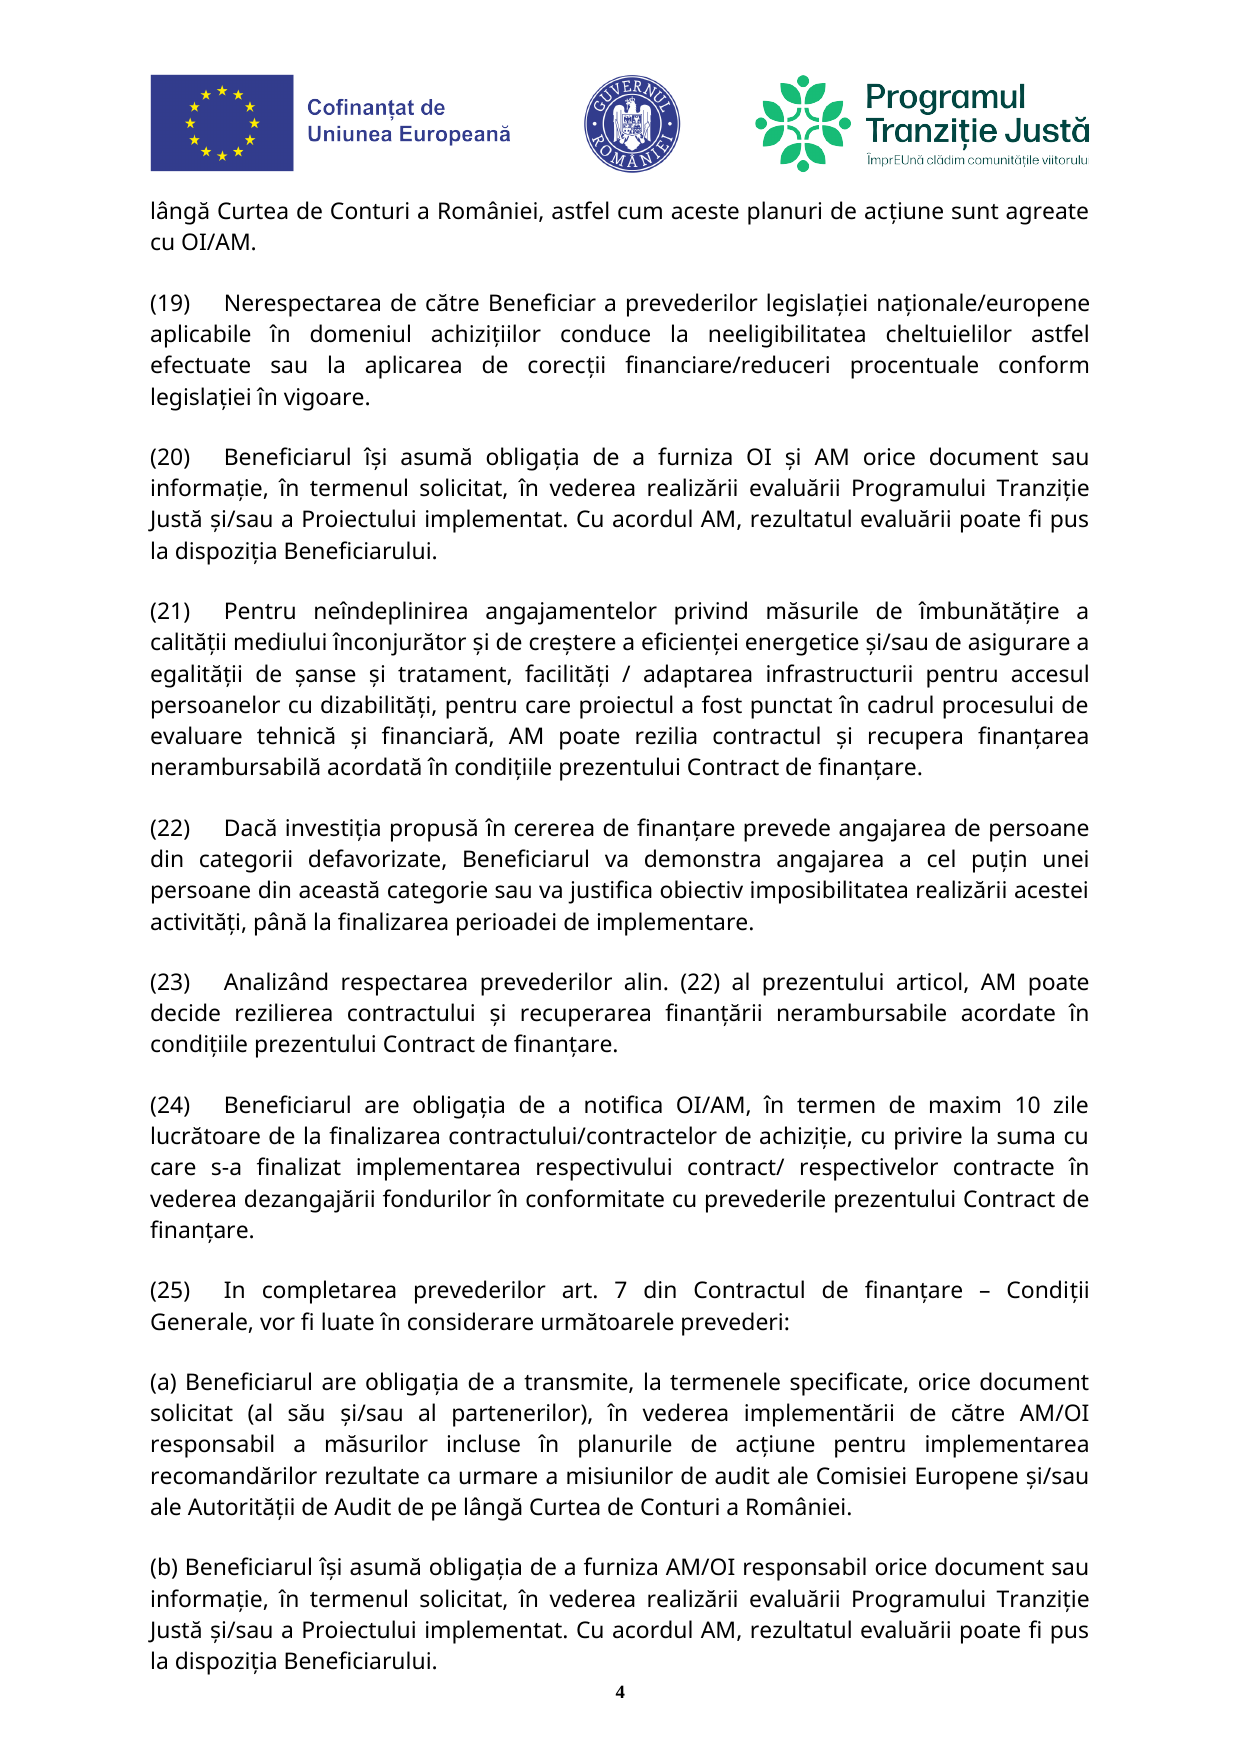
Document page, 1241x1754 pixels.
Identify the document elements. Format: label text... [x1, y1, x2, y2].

text (24) Beneficiarul are obligația de a notifica OI/AM, în termen de maxim 10 zile lucrătoare de la finalizarea contractului/contractelor de achiziție, cu privire la suma cu care s-a finalizat implementarea respectivului contract/ respectivelor contracte în vederea dezangajării fondurilor în conformitate cu prevederile prezentului Contract de finanțare. [150, 1089, 1090, 1245]
text (22) Dacă investiția propusă în cererea de finanțare prevede angajarea de persoane din categorii defavorizate, Beneficiarul va demonstra angajarea a cel puțin unei persoane din această categorie sau va justifica obiectiv imposibilitatea realizării acestei activități, până la finalizarea perioadei de implementare. [150, 812, 1090, 937]
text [150, 195, 1090, 257]
text (20) Beneficiarul îşi asumă obligaţia de a furniza OI şi AM orice document sau informaţie, în termenul solicitat, în vederea realizării evaluării Programului Tranziție Justă şi/sau a Proiectului implementat. Cu acordul AM, rezultatul evaluării poate fi pus la dispoziţia Beneficiarului. [150, 441, 1090, 566]
text (21) Pentru neîndeplinirea angajamentelor privind măsurile de îmbunătățire a calității mediului înconjurător și de creștere a eficienței energetice și/sau de asigurare a egalității de șanse și tratament, facilităţi / adaptarea infrastructurii pentru accesul persoanelor cu dizabilităţi, pentru care proiectul a fost punctat în cadrul procesului de evaluare tehnică și financiară, AM poate rezilia contractul și recupera finanțarea nerambursabilă acordată în condițiile prezentului Contract de finanțare. [150, 595, 1090, 782]
text (25) In completarea prevederilor art. 7 din Contractul de finanțare – Condiţii Generale, vor fi luate în considerare următoarele prevederi: [150, 1274, 1090, 1337]
text (19) Nerespectarea de către Beneficiar a prevederilor legislaţiei naţionale/europene aplicabile în domeniul achiziţiilor conduce la neeligibilitatea cheltuielilor astfel efectuate sau la aplicarea de corecţii financiare/reduceri procentuale conform legislaţiei în vigoare. [150, 287, 1090, 412]
text (23) Analizând respectarea prevederilor alin. (22) al prezentului articol, AM poate decide rezilierea contractului și recuperarea finanțării nerambursabile acordate în condițiile prezentului Contract de finanțare. [150, 966, 1090, 1059]
text (b) Beneficiarul îşi asumă obligaţia de a furniza AM/OI responsabil orice document sau informaţie, în termenul solicitat, în vederea realizării evaluării Programului Tranziție Justă şi/sau a Proiectului implementat. Cu acordul AM, rezultatul evaluării poate fi pus la dispoziţia Beneficiarului. [150, 1551, 1090, 1676]
text (a) Beneficiarul are obligaţia de a transmite, la termenele specificate, orice document solicitat (al său și/sau al partenerilor), în vederea implementării de către AM/OI responsabil a măsurilor incluse în planurile de acţiune pentru implementarea recomandărilor rezultate ca urmare a misiunilor de audit ale Comisiei Europene şi/sau ale Autorităţii de Audit de pe lângă Curtea de Conturi a României. [150, 1366, 1090, 1522]
